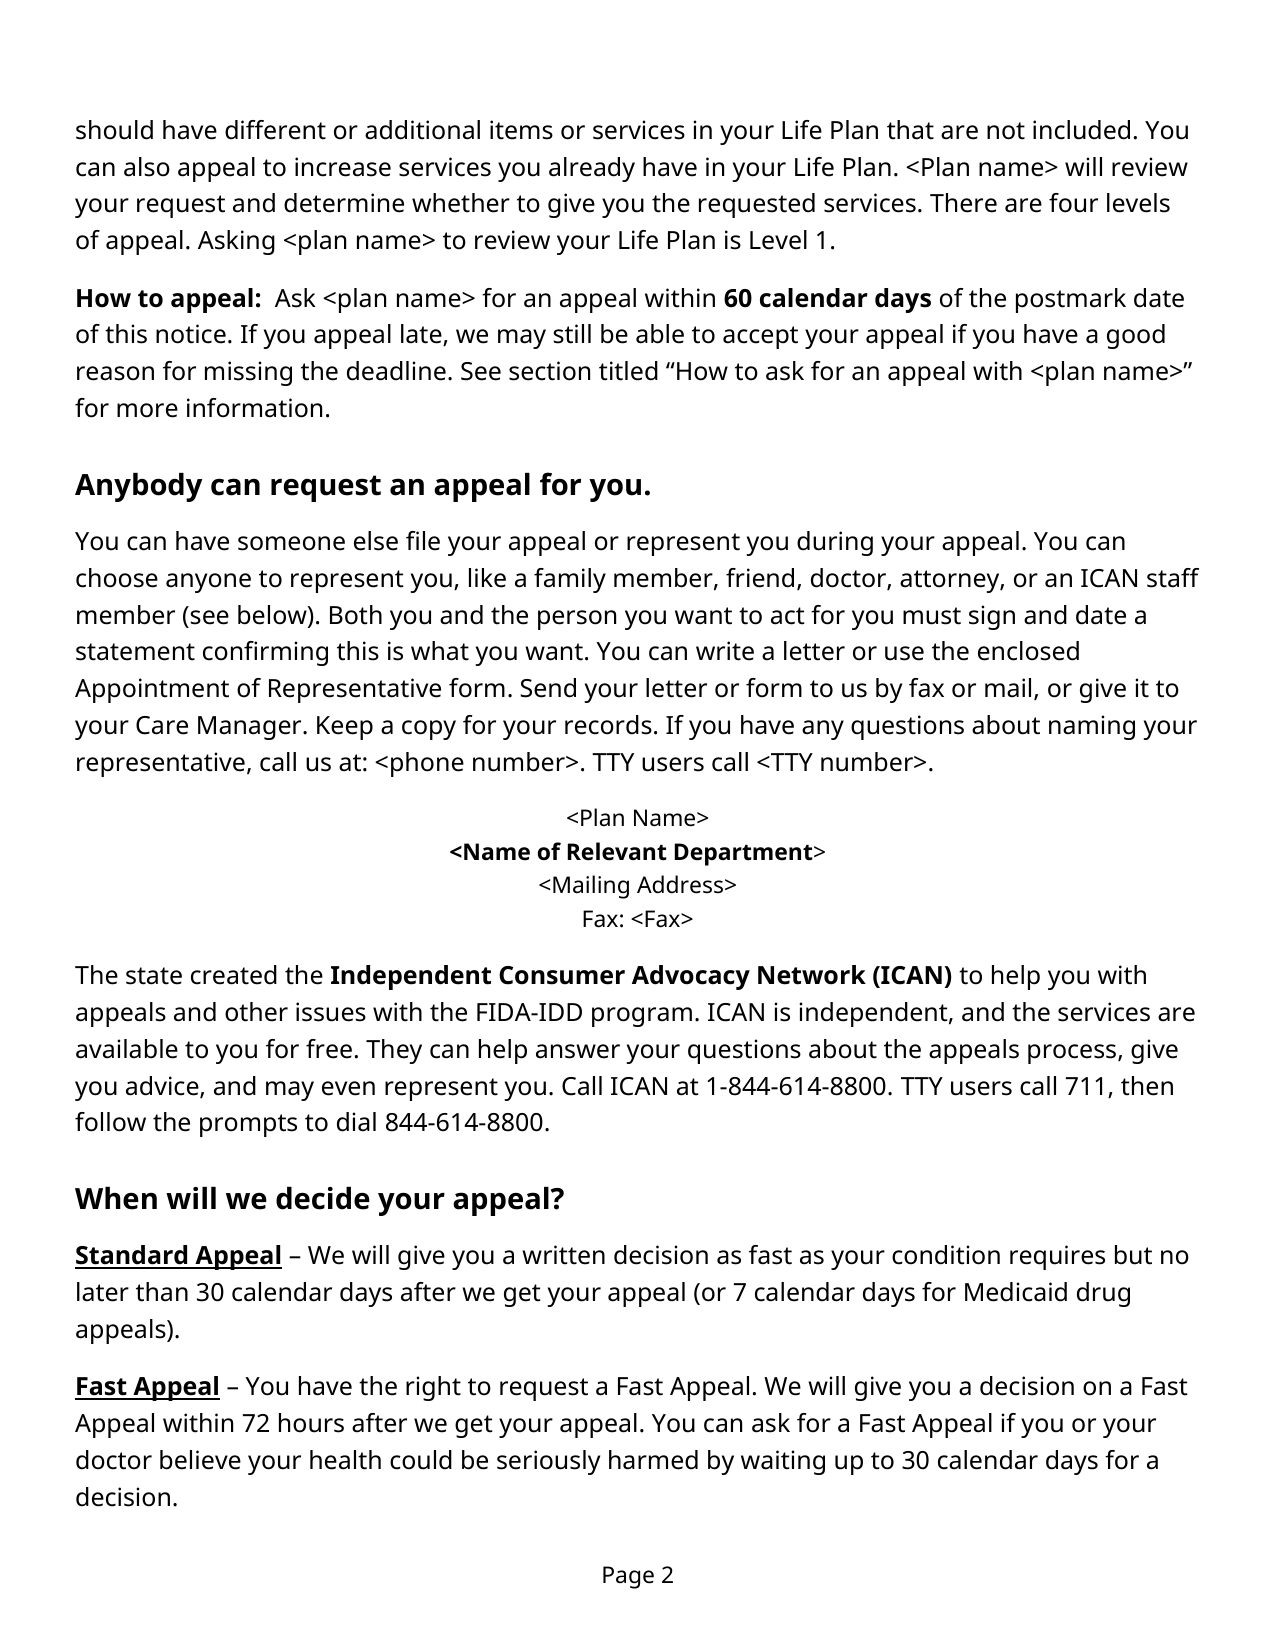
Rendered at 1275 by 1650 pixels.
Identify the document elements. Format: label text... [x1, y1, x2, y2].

text Anybody can request an appeal for you. [75, 464, 1200, 504]
text The state created the Independent Consumer Advocacy Network (ICAN) to help you with appeals and other issues with the FIDA-IDD program. ICAN is independent, and the services are available to you for free. They can help answer your questions about the appeals process, give you advice, and may even represent you. Call ICAN at 1-844-614-8800. TTY users call 711, then follow the prompts to dial 844-614-8800. [75, 958, 1200, 1139]
text <Name of Relevant Department> [75, 836, 1200, 867]
text Standard Appeal – We will give you a written decision as fast as your condition requires but no later than 30 calendar days after we get your appeal (or 7 calendar days for Medicaid drug appeals). [75, 1238, 1200, 1346]
text Fax: <Fax> [75, 903, 1200, 934]
text How to appeal: Ask <plan name> for an appeal within 60 calendar days of the postmark date of this notice. If you appeal late, we may still be able to accept your appeal if you have a good reason for missing the deadline. See section titled “How to ask for an appeal with <plan name>” for more information. [75, 280, 1200, 425]
text You can have someone else file your appeal or represent you during your appeal. You can choose anyone to represent you, like a family member, friend, doctor, attorney, or an ICAN staff member (see below). Both you and the person you want to act for you must sign and date a statement confirming this is what you want. You can write a letter or use the enclosed Appointment of Representative form. Send your letter or form to us by fax or mail, or give it to your Care Manager. Keep a copy for your records. If you have any questions about naming your representative, call us at: <phone number>. TTY users call <TTY number>. [75, 524, 1200, 778]
text <Plan Name> [75, 802, 1200, 833]
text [75, 112, 1200, 257]
text When will we decide your appeal? [75, 1178, 1200, 1218]
text <Mailing Address> [75, 869, 1200, 901]
text Fast Appeal – You have the right to request a Fast Appeal. We will give you a decision on a Fast Appeal within 72 hours after we get your appeal. You can ask for a Fast Appeal if you or your doctor believe your health could be seriously harmed by waiting up to 30 calendar days for a decision. [75, 1369, 1200, 1513]
